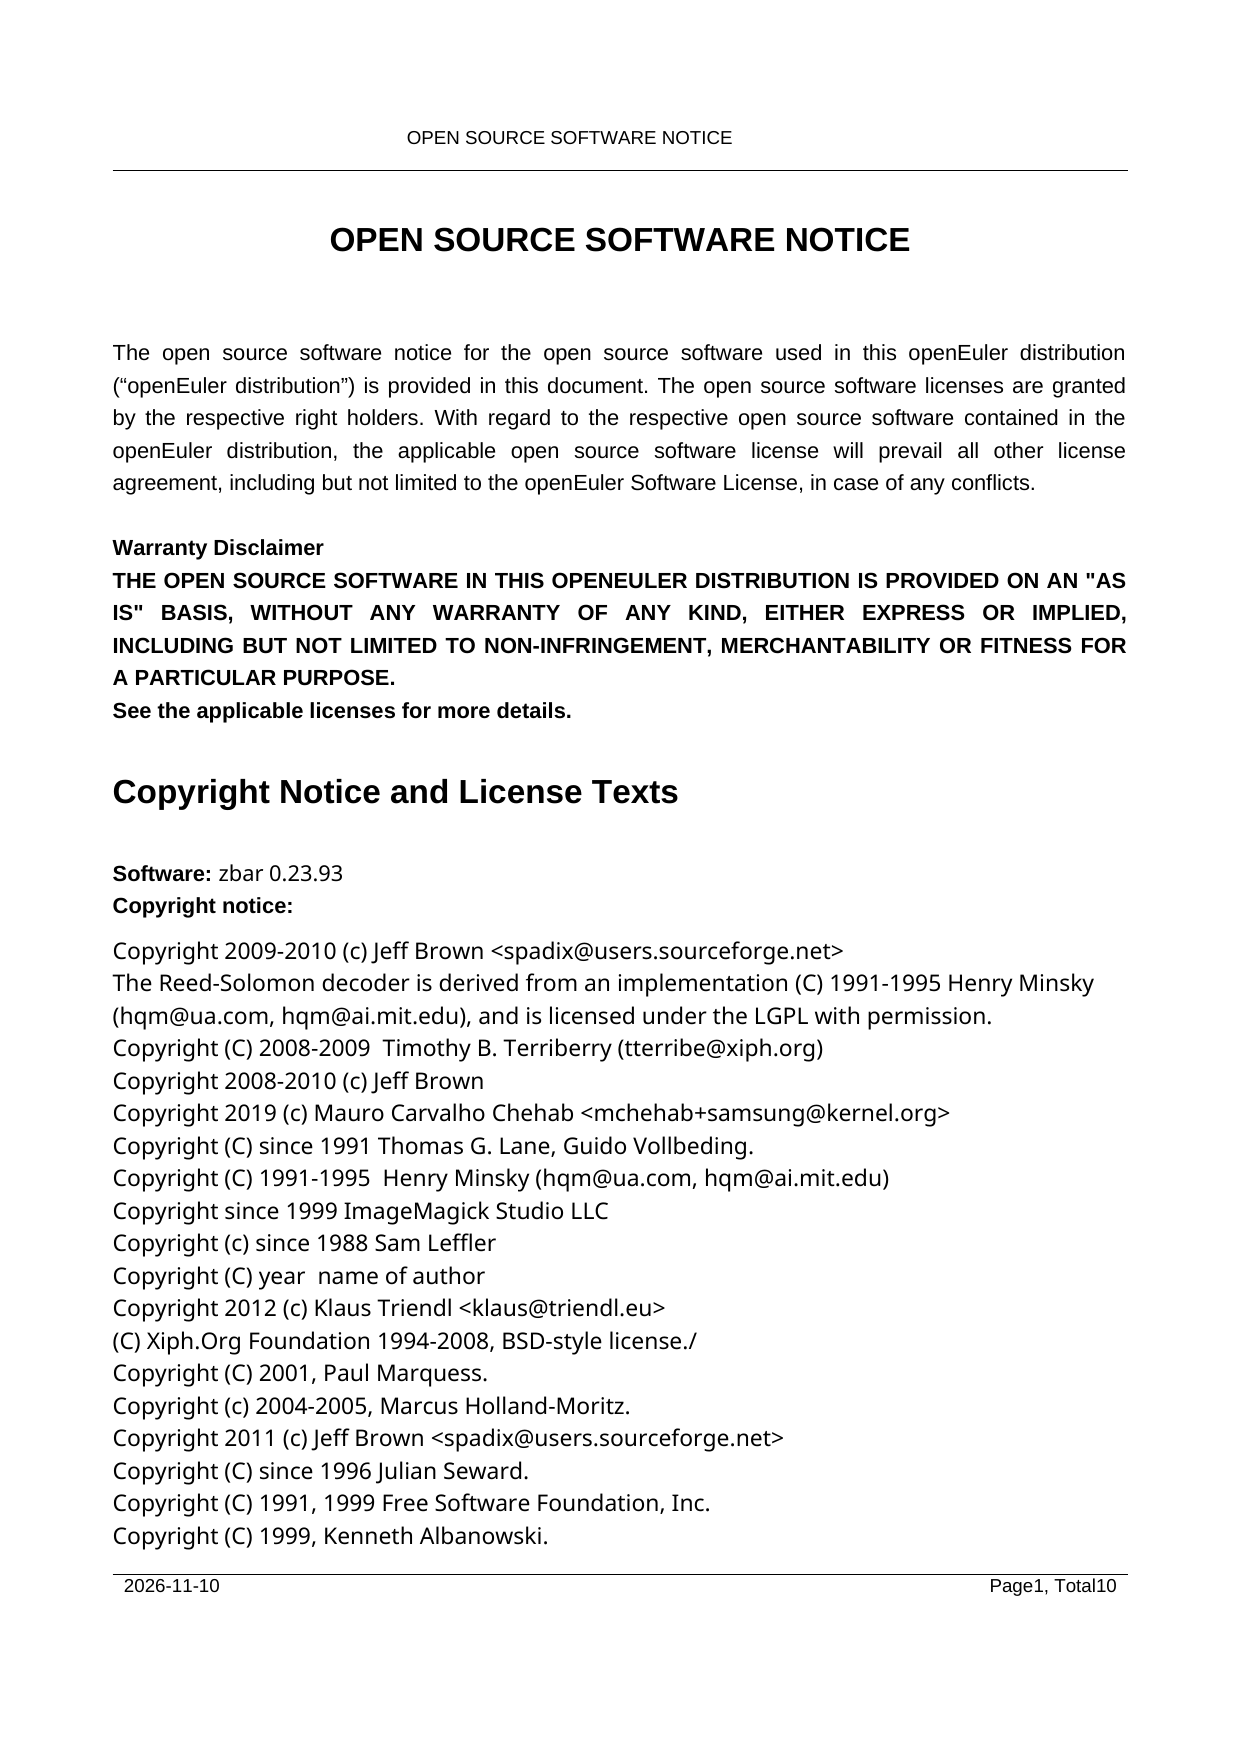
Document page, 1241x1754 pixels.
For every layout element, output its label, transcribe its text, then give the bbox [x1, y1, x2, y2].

text The open source software notice for the open source software used in this openEuler distribution (“openEuler distribution”) is provided in this document. The open source software licenses are granted by the respective right holders. With regard to the respective open source software contained in the openEuler distribution, the applicable open source software license will prevail all other license agreement, including but not limited to the openEuler Software License, in case of any conflicts. [112, 336, 1128, 499]
title Software: zbar 0.23.93 [112, 856, 1128, 889]
text OPEN SOURCE SOFTWARE NOTICE [112, 206, 1128, 271]
text Copyright Notice and License Texts [112, 759, 1128, 824]
text Warranty Disclaimer [112, 531, 1128, 564]
text THE OPEN SOURCE SOFTWARE IN THIS OPENEULER DISTRIBUTION IS PROVIDED ON AN "AS IS" BASIS, WITHOUT ANY WARRANTY OF ANY KIND, EITHER EXPRESS OR IMPLIED, INCLUDING BUT NOT LIMITED TO NON-INFRINGEMENT, MERCHANTABILITY OR FITNESS FOR A PARTICULAR PURPOSE. See the applicable licenses for more details. [112, 564, 1128, 726]
text Copyright notice: [112, 889, 1128, 921]
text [112, 934, 1128, 1551]
